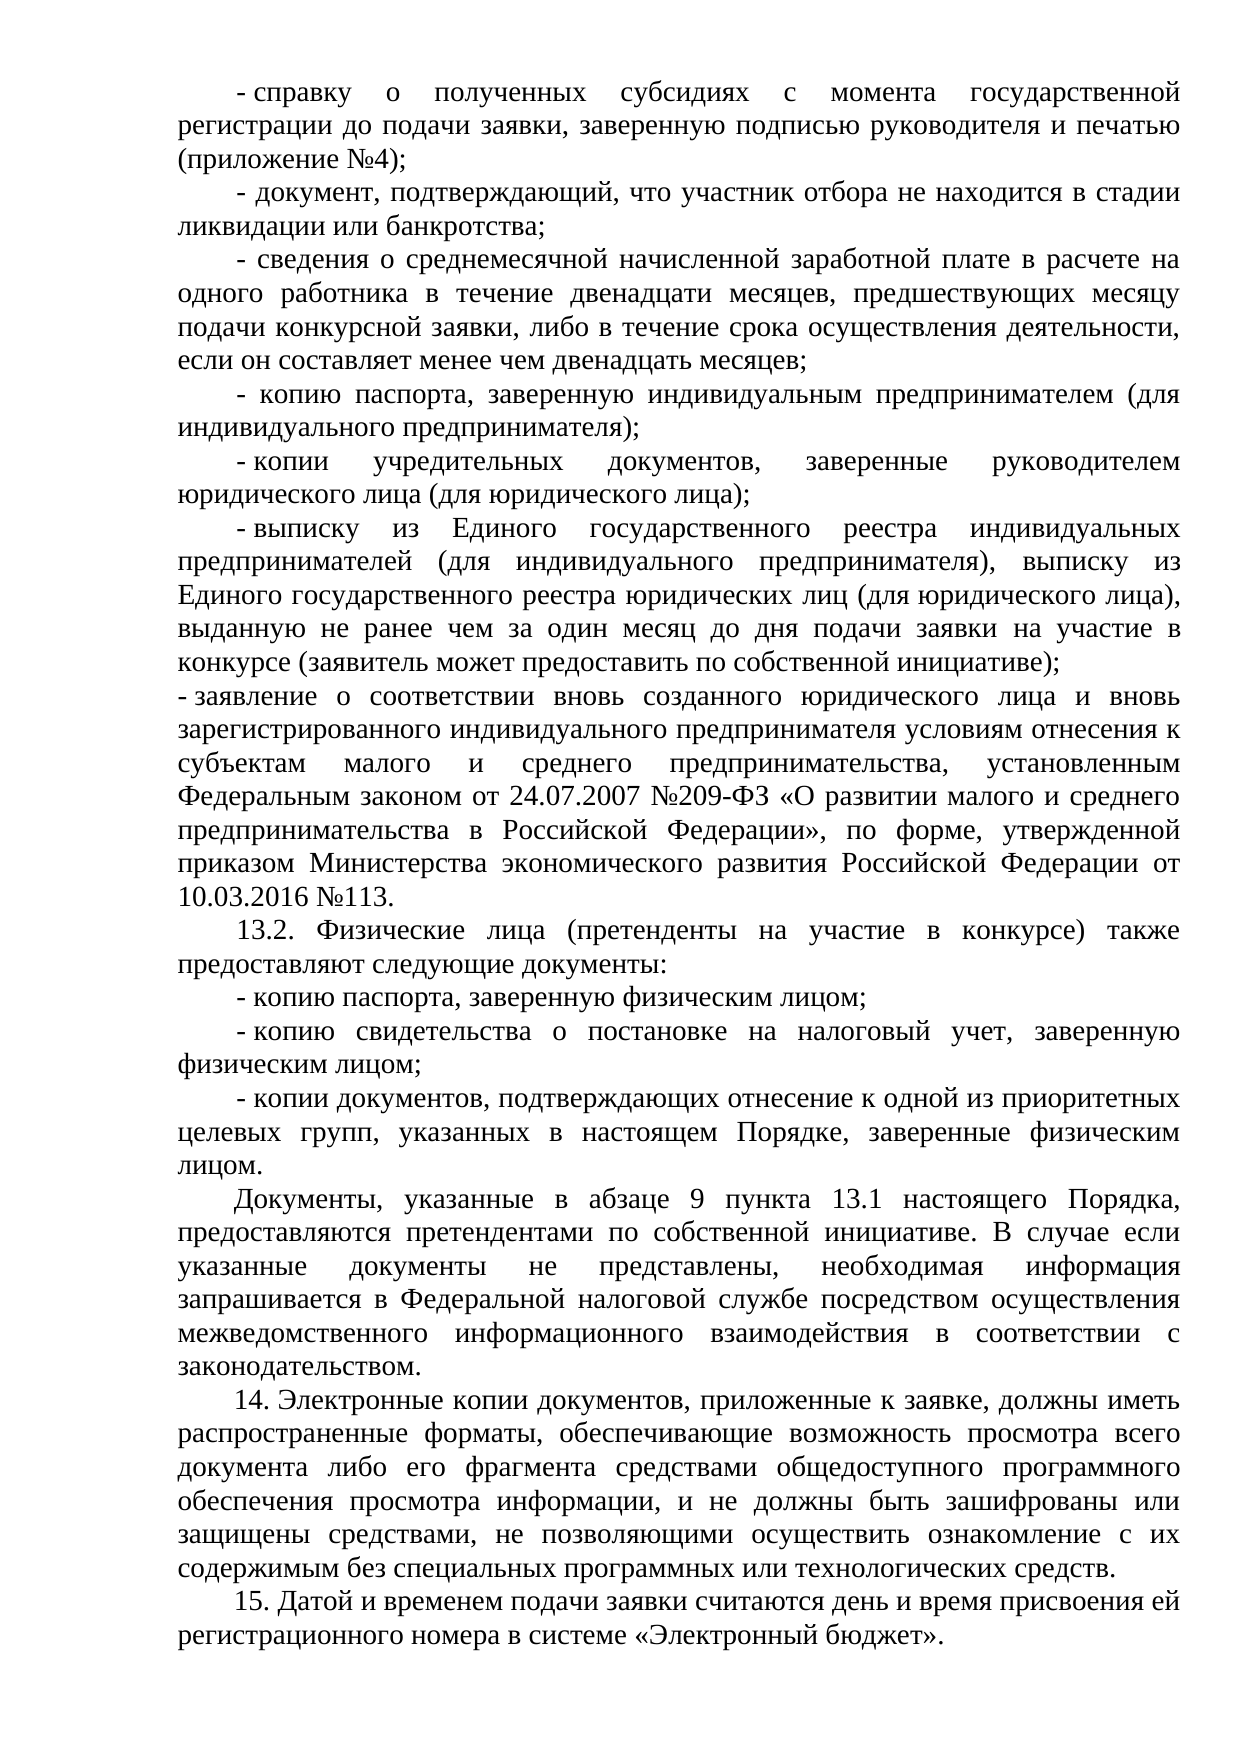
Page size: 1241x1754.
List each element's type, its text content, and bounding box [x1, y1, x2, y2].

text - копию паспорта, заверенную физическим лицом; [177, 979, 1181, 1013]
text - копию паспорта, заверенную индивидуальным предпринимателем (для индивидуального предпринимателя); [177, 376, 1181, 443]
text 15. Датой и временем подачи заявки считаются день и время присвоения ей регистрационного номера в системе «Электронный бюджет». [177, 1583, 1181, 1650]
text Документы, указанные в абзаце 9 пункта 13.1 настоящего Порядка, предоставляются претендентами по собственной инициативе. В случае если указанные документы не представлены, необходимая информация запрашивается в Федеральной налоговой службе посредством осуществления межведомственного информационного взаимодействия в соответствии с законодательством. [177, 1181, 1181, 1382]
text - документ, подтверждающий, что участник отбора не находится в стадии ликвидации или банкротства; [177, 174, 1181, 242]
text - выписку из Единого государственного реестра индивидуальных предпринимателей (для индивидуального предпринимателя), выписку из Единого государственного реестра юридических лиц (для юридического лица), выданную не ранее чем за один месяц до дня подачи заявки на участие в конкурсе (заявитель может предоставить по собственной инициативе); [177, 510, 1181, 678]
text 13.2. Физические лица (претенденты на участие в конкурсе) также предоставляют следующие документы: [177, 912, 1181, 979]
text - справку о полученных субсидиях с момента государственной регистрации до подачи заявки, заверенную подписью руководителя и печатью (приложение №4); [177, 74, 1181, 174]
text - копии документов, подтверждающих отнесение к одной из приоритетных целевых групп, указанных в настоящем Порядке, заверенные физическим лицом. [177, 1080, 1181, 1181]
text - сведения о среднемесячной начисленной заработной плате в расчете на одного работника в течение двенадцати месяцев, предшествующих месяцу подачи конкурсной заявки, либо в течение срока осуществления деятельности, если он составляет менее чем двенадцать месяцев; [177, 242, 1181, 376]
text 14. Электронные копии документов, приложенные к заявке, должны иметь распространенные форматы, обеспечивающие возможность просмотра всего документа либо его фрагмента средствами общедоступного программного обеспечения просмотра информации, и не должны быть зашифрованы или защищены средствами, не позволяющими осуществить ознакомление с их содержимым без специальных программных или технологических средств. [177, 1382, 1181, 1583]
text - копии учредительных документов, заверенные руководителем юридического лица (для юридического лица); [177, 443, 1181, 510]
text - копию свидетельства о постановке на налоговый учет, заверенную физическим лицом; [177, 1013, 1181, 1080]
text - заявление о соответствии вновь созданного юридического лица и вновь зарегистрированного индивидуального предпринимателя условиям отнесения к субъектам малого и среднего предпринимательства, установленным Федеральным законом от 24.07.2007 №209-ФЗ «О развитии малого и среднего предпринимательства в Российской Федерации», по форме, утвержденной приказом Министерства экономического развития Российской Федерации от 10.03.2016 №113. [177, 678, 1181, 912]
